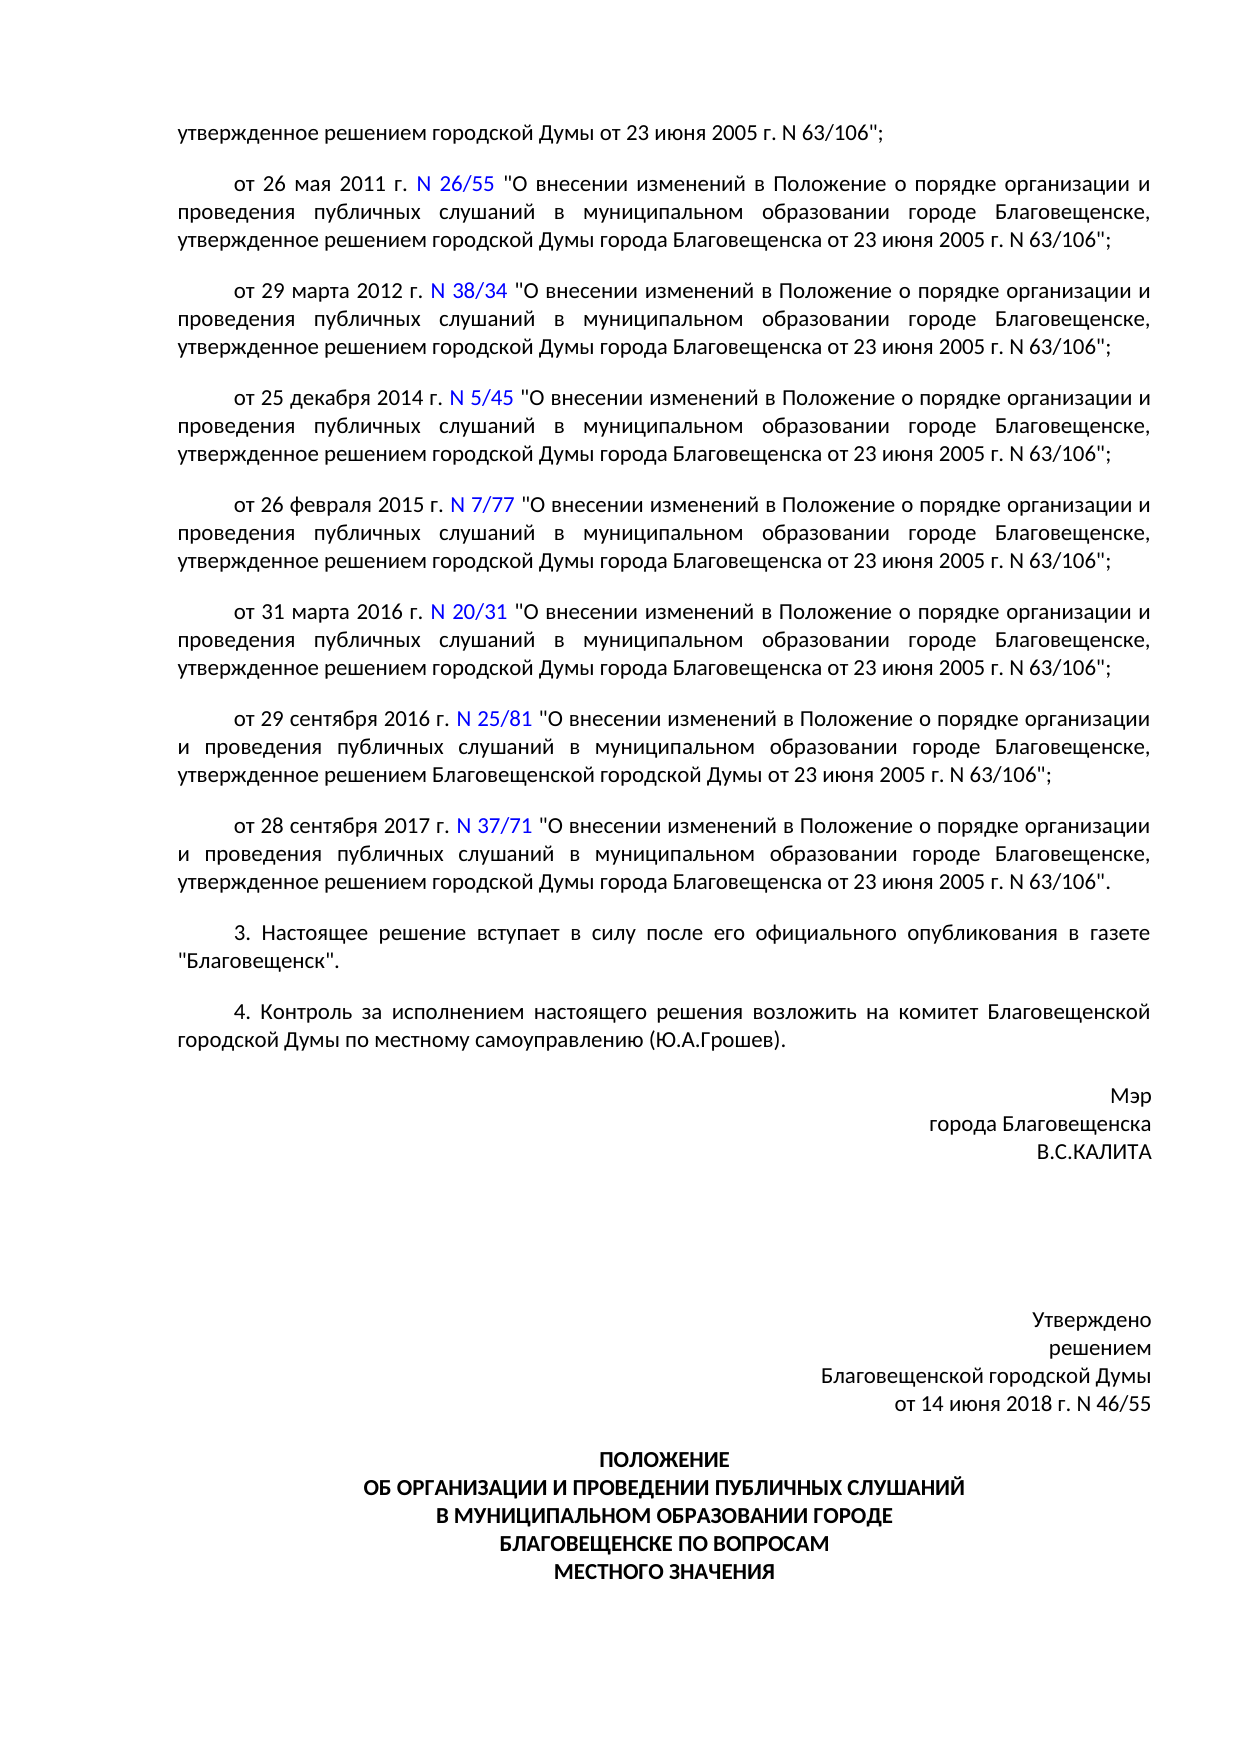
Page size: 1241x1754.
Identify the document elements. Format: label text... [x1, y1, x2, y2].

text Благовещенской городской Думы [177, 1361, 1152, 1389]
text от 26 февраля 2015 г. N 7/77 "О внесении изменений в Положение о порядке организации и проведения публичных слушаний в муниципальном образовании городе Благовещенске, утвержденное решением городской Думы города Благовещенска от 23 июня 2005 г. N 63/106"; [177, 490, 1152, 574]
title МЕСТНОГО ЗНАЧЕНИЯ [177, 1557, 1152, 1585]
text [177, 118, 1152, 146]
text от 25 декабря 2014 г. N 5/45 "О внесении изменений в Положение о порядке организации и проведения публичных слушаний в муниципальном образовании городе Благовещенске, утвержденное решением городской Думы города Благовещенска от 23 июня 2005 г. N 63/106"; [177, 383, 1152, 467]
text 4. Контроль за исполнением настоящего решения возложить на комитет Благовещенской городской Думы по местному самоуправлению (Ю.А.Грошев). [177, 997, 1152, 1053]
title ПОЛОЖЕНИЕ [177, 1445, 1152, 1473]
title БЛАГОВЕЩЕНСКЕ ПО ВОПРОСАМ [177, 1529, 1152, 1557]
text от 31 марта 2016 г. N 20/31 "О внесении изменений в Положение о порядке организации и проведения публичных слушаний в муниципальном образовании городе Благовещенске, утвержденное решением городской Думы города Благовещенска от 23 июня 2005 г. N 63/106"; [177, 597, 1152, 681]
text 3. Настоящее решение вступает в силу после его официального опубликования в газете "Благовещенск". [177, 918, 1152, 974]
text от 29 сентября 2016 г. N 25/81 "О внесении изменений в Положение о порядке организации и проведения публичных слушаний в муниципальном образовании городе Благовещенске, утвержденное решением Благовещенской городской Думы от 23 июня 2005 г. N 63/106"; [177, 704, 1152, 788]
text В.С.КАЛИТА [177, 1137, 1152, 1165]
text от 28 сентября 2017 г. N 37/71 "О внесении изменений в Положение о порядке организации и проведения публичных слушаний в муниципальном образовании городе Благовещенске, утвержденное решением городской Думы города Благовещенска от 23 июня 2005 г. N 63/106". [177, 811, 1152, 895]
text от 14 июня 2018 г. N 46/55 [177, 1389, 1152, 1417]
text Мэр [177, 1081, 1152, 1109]
text города Благовещенска [177, 1109, 1152, 1137]
text Утверждено [177, 1305, 1152, 1333]
text от 29 марта 2012 г. N 38/34 "О внесении изменений в Положение о порядке организации и проведения публичных слушаний в муниципальном образовании городе Благовещенске, утвержденное решением городской Думы города Благовещенска от 23 июня 2005 г. N 63/106"; [177, 276, 1152, 360]
text от 26 мая 2011 г. N 26/55 "О внесении изменений в Положение о порядке организации и проведения публичных слушаний в муниципальном образовании городе Благовещенске, утвержденное решением городской Думы города Благовещенска от 23 июня 2005 г. N 63/106"; [177, 169, 1152, 253]
title ОБ ОРГАНИЗАЦИИ И ПРОВЕДЕНИИ ПУБЛИЧНЫХ СЛУШАНИЙ [177, 1473, 1152, 1501]
title В МУНИЦИПАЛЬНОМ ОБРАЗОВАНИИ ГОРОДЕ [177, 1501, 1152, 1529]
text решением [177, 1333, 1152, 1361]
